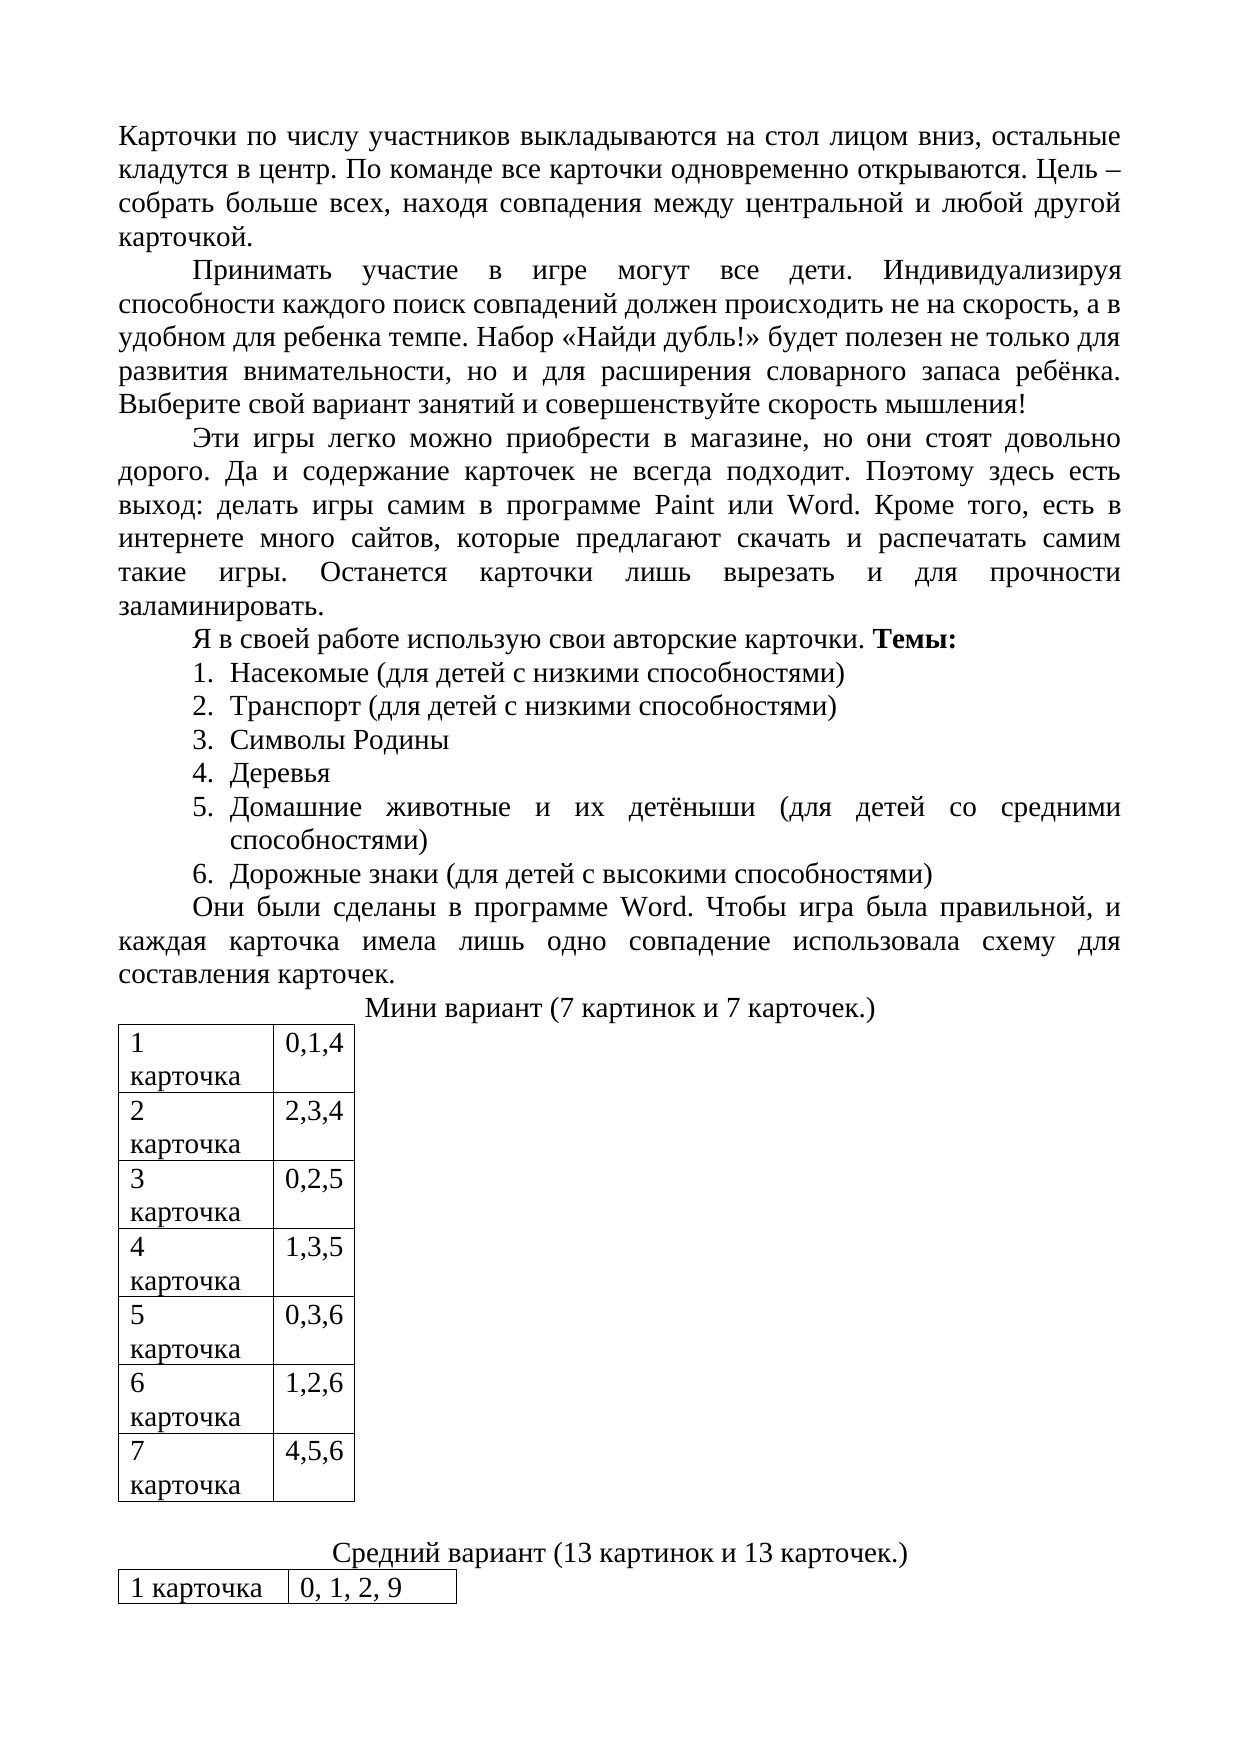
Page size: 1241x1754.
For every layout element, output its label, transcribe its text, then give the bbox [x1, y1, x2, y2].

table_cell 2 карточка [119, 1093, 273, 1160]
table_header 1 карточка [119, 1570, 288, 1603]
table_header 0, 1, 2, 9 [289, 1570, 456, 1603]
table_header 1 карточка [119, 1025, 273, 1092]
text Принимать участие в игре могут все дети. Индивидуализируя способности каждого поиск совпадений должен происходить не на скорость, а в удобном для ребенка темпе. Набор «Найди дубль!» будет полезен не только для развития внимательности, но и для расширения словарного запаса ребёнка. Выберите свой вариант занятий и совершенствуйте скорость мышления! [118, 252, 1122, 420]
table_cell 0,3,6 [274, 1297, 354, 1364]
text Они были сделаны в программе Word. Чтобы игра была правильной, и каждая карточка имела лишь одно совпадение использовала схему для составления карточек. [118, 889, 1122, 990]
text Карточки по числу участников выкладываются на стол лицом вниз, остальные кладутся в центр. По команде все карточки одновременно открываются. Цель – собрать больше всех, находя совпадения между центральной и любой другой карточкой. [118, 118, 1122, 252]
text Мини вариант (7 картинок и 7 карточек.) [118, 990, 1122, 1024]
table_cell 0,2,5 [274, 1161, 354, 1228]
table_cell 1,3,5 [274, 1229, 354, 1296]
list Дорожные знаки (для детей с высокими способностями) [192, 856, 1122, 889]
list Транспорт (для детей с низкими способностями) [192, 688, 1122, 722]
list Символы Родины [192, 722, 1122, 755]
table_cell 7 карточка [119, 1434, 273, 1501]
table_cell 3 карточка [119, 1161, 273, 1228]
text Я в своей работе использую свои авторские карточки. Темы: [118, 621, 1122, 655]
table_cell 1,2,6 [274, 1365, 354, 1432]
table_header 0,1,4 [274, 1025, 354, 1092]
list Домашние животные и их детёныши (для детей со средними способностями) [192, 789, 1122, 856]
table_cell 5 карточка [119, 1297, 273, 1364]
table_cell 4 карточка [119, 1229, 273, 1296]
text Эти игры легко можно приобрести в магазине, но они стоят довольно дорого. Да и содержание карточек не всегда подходит. Поэтому здесь есть выход: делать игры самим в программе Рaint или Word. Кроме того, есть в интернете много сайтов, которые предлагают скачать и распечатать самим такие игры. Останется карточки лишь вырезать и для прочности заламинировать. [118, 420, 1122, 621]
table_cell 4,5,6 [274, 1434, 354, 1501]
table_cell 2,3,4 [274, 1093, 354, 1160]
list Насекомые (для детей с низкими способностями) [192, 655, 1122, 688]
list Деревья [192, 755, 1122, 789]
text Средний вариант (13 картинок и 13 карточек.) [118, 1535, 1122, 1569]
table_cell 6 карточка [119, 1365, 273, 1432]
